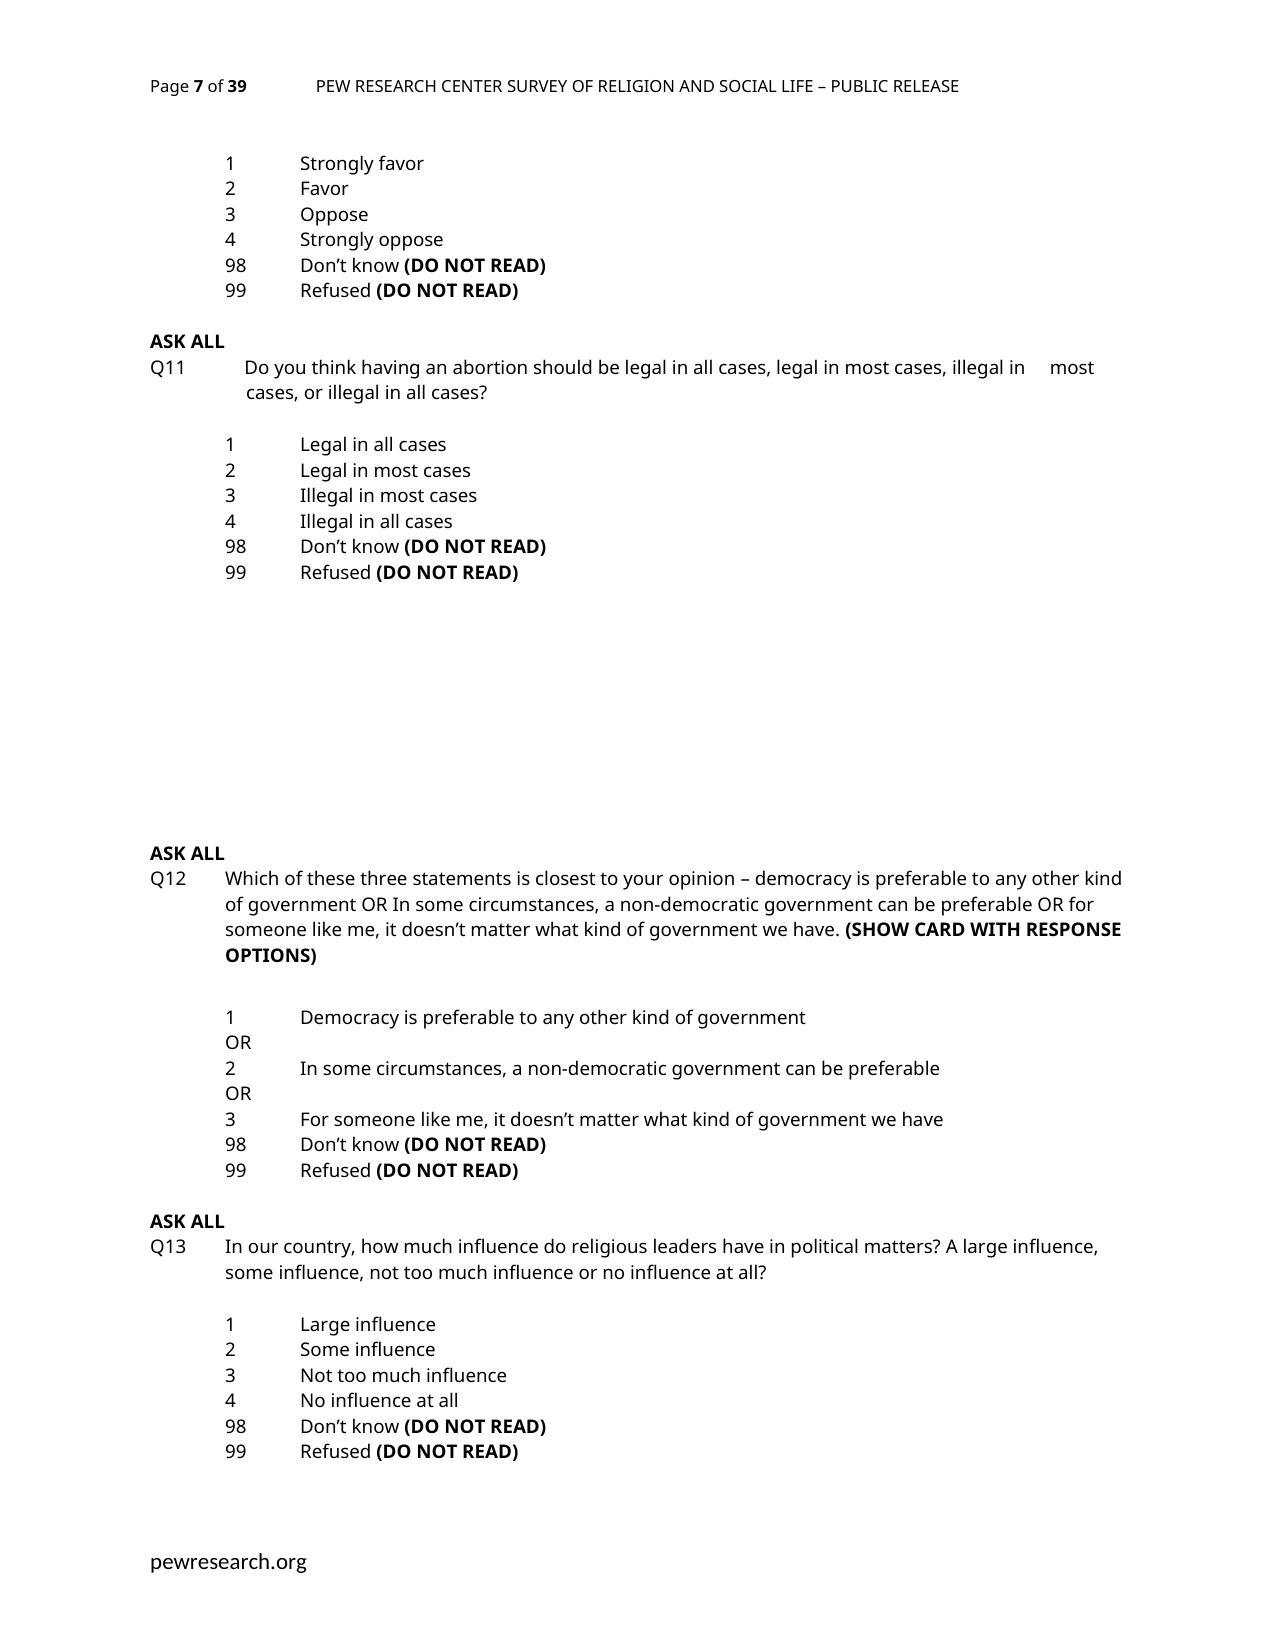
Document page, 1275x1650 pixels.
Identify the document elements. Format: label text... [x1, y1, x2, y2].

text 3 Oppose [225, 201, 1125, 227]
text 99 Refused (DO NOT READ) [225, 1439, 1125, 1464]
text 2 In some circumstances, a non-democratic government can be preferable [225, 1055, 1125, 1081]
text 99 Refused (DO NOT READ) [225, 1157, 1125, 1183]
text ASK ALL [150, 329, 1125, 354]
text 1 Strongly favor [225, 150, 1125, 176]
text 99 Refused (DO NOT READ) [150, 559, 1125, 585]
text 2 Some influence [225, 1337, 1125, 1362]
text ASK ALL [150, 840, 1125, 865]
text 4 No influence at all [225, 1388, 1125, 1413]
text 2 Favor [225, 176, 1125, 201]
text 98 Don’t know (DO NOT READ) [225, 534, 1125, 559]
text 1 Large influence [225, 1311, 1125, 1337]
text 98 Don’t know (DO NOT READ) [225, 1413, 1125, 1439]
text OR [225, 1081, 1125, 1106]
text Q11 Do you think having an abortion should be legal in all cases, legal in most cases, illegal in most cases, or illegal in all cases? [150, 354, 1125, 405]
text Q12 Which of these three statements is closest to your opinion – democracy is preferable to any other kind of government OR In some circumstances, a non-democratic government can be preferable OR for someone like me, it doesn’t matter what kind of government we have. (SHOW CARD WITH RESPONSE OPTIONS) [150, 865, 1125, 967]
text 3 For someone like me, it doesn’t matter what kind of government we have [225, 1106, 1125, 1132]
text ASK ALL [150, 1208, 1125, 1234]
text 1 Democracy is preferable to any other kind of government [225, 1004, 1125, 1029]
text 99 Refused (DO NOT READ) [225, 278, 1125, 303]
text 4 Strongly oppose [225, 227, 1125, 252]
text 98 Don’t know (DO NOT READ) [225, 252, 1125, 278]
text 98 Don’t know (DO NOT READ) [225, 1132, 1125, 1157]
text 4 Illegal in all cases [225, 508, 1125, 534]
text Q13 In our country, how much influence do religious leaders have in political matters? A large influence, some influence, not too much influence or no influence at all? [150, 1234, 1125, 1285]
text 3 Not too much influence [225, 1362, 1125, 1388]
text 3 Illegal in most cases [225, 483, 1125, 508]
text OR [225, 1029, 1125, 1055]
text 1 Legal in all cases [225, 432, 1125, 457]
text 2 Legal in most cases [225, 457, 1125, 483]
